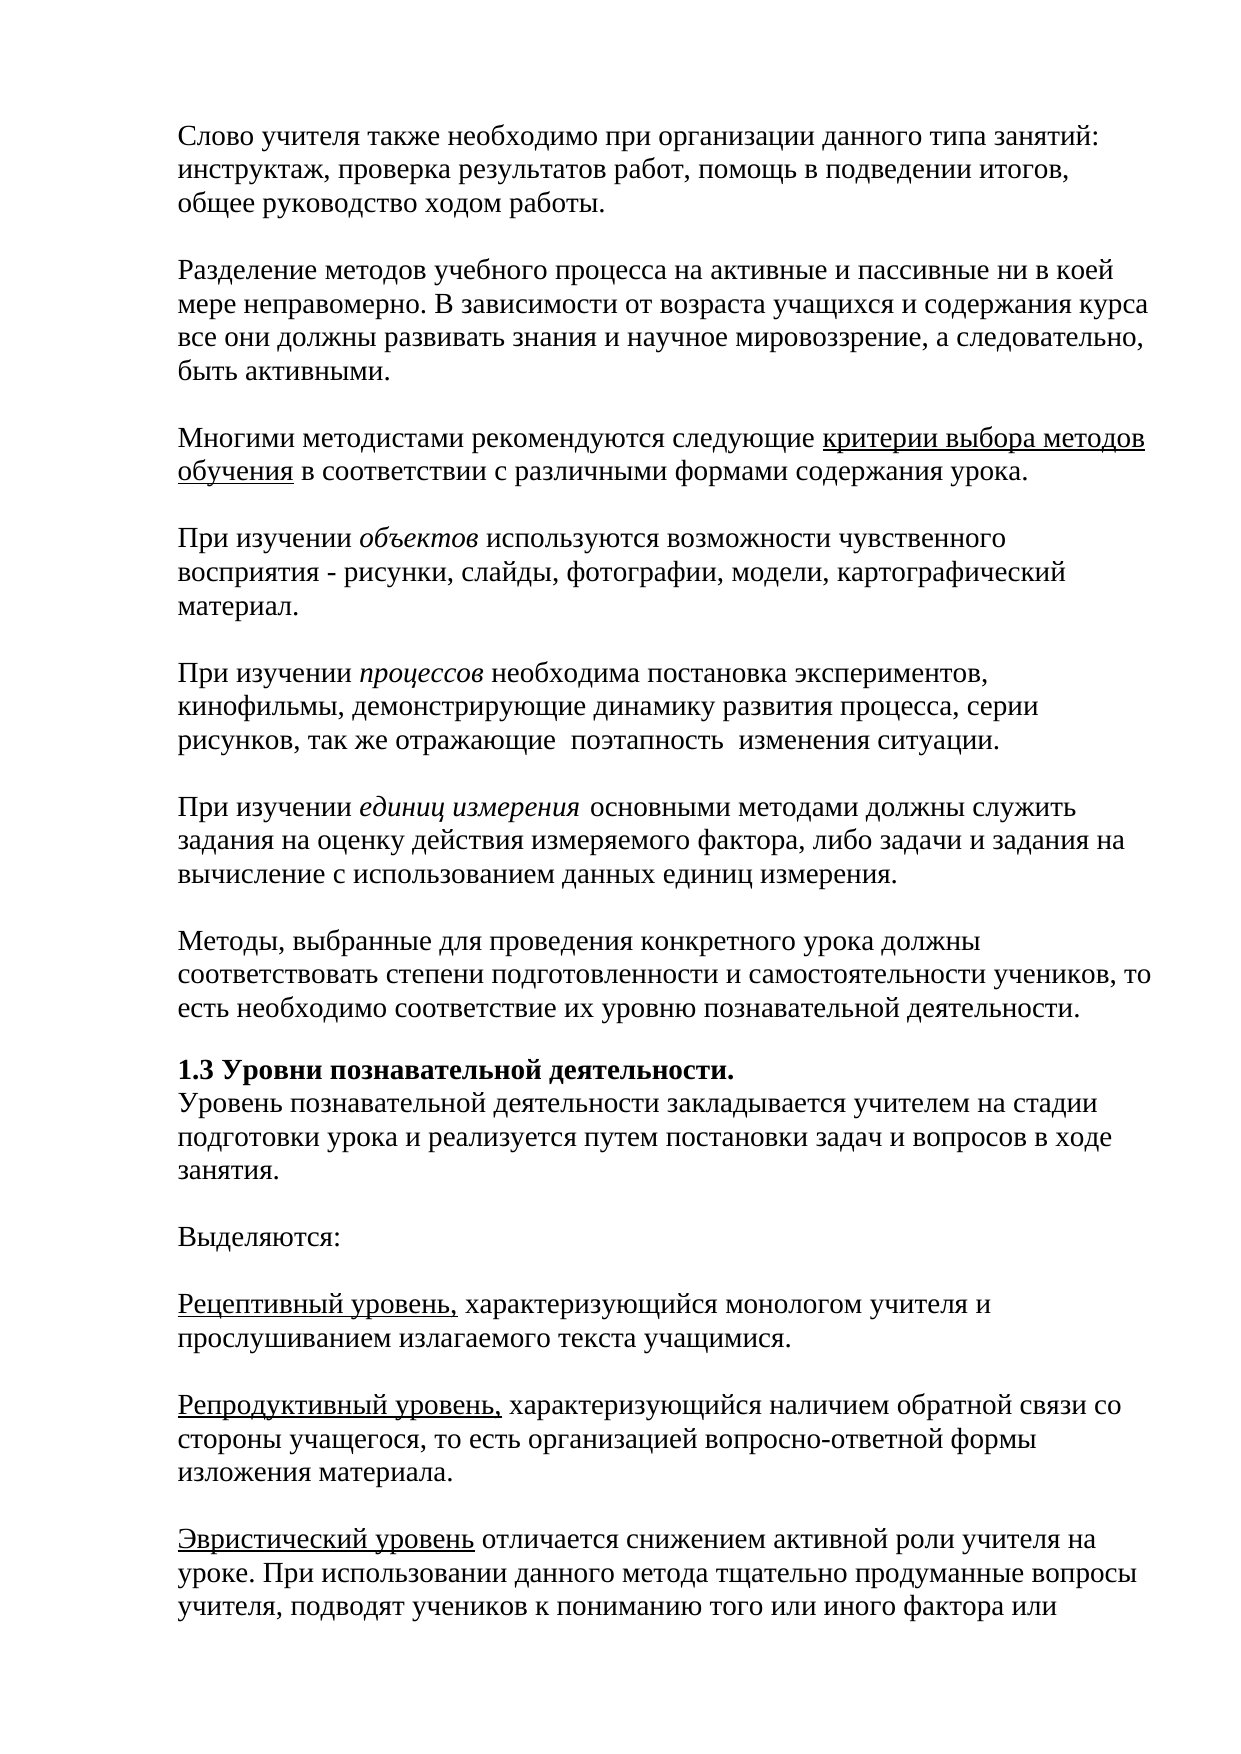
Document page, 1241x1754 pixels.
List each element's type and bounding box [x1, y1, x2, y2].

text [177, 1052, 1152, 1622]
text [177, 118, 1152, 1052]
